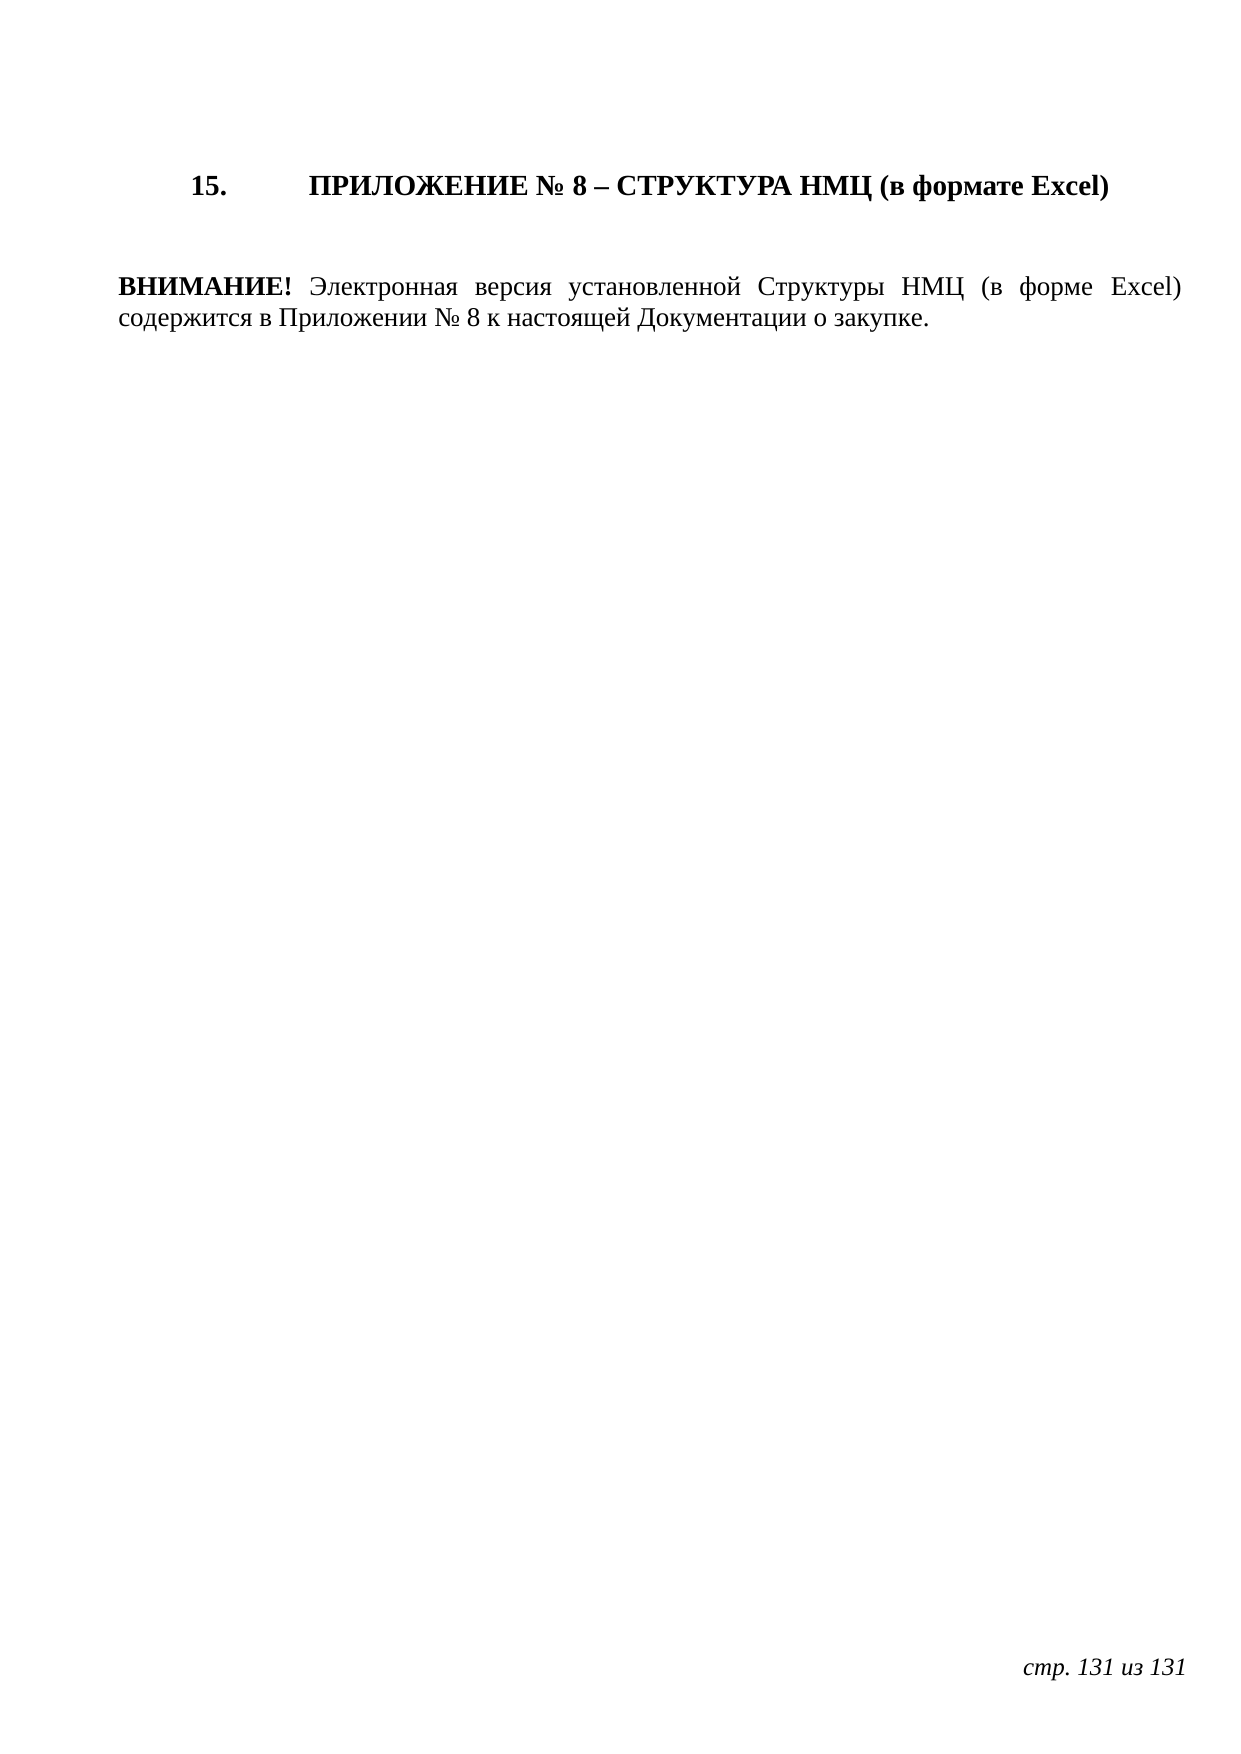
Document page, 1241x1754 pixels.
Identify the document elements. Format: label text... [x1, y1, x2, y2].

subtitle ПРИЛОЖЕНИЕ № 8 – СТРУКТУРА НМЦ (в формате Excel) [118, 168, 1181, 202]
text ВНИМАНИЕ! Электронная версия установленной Структуры НМЦ (в форме Excel) содержится в Приложении № 8 к настоящей Документации о закупке. [118, 270, 1181, 333]
